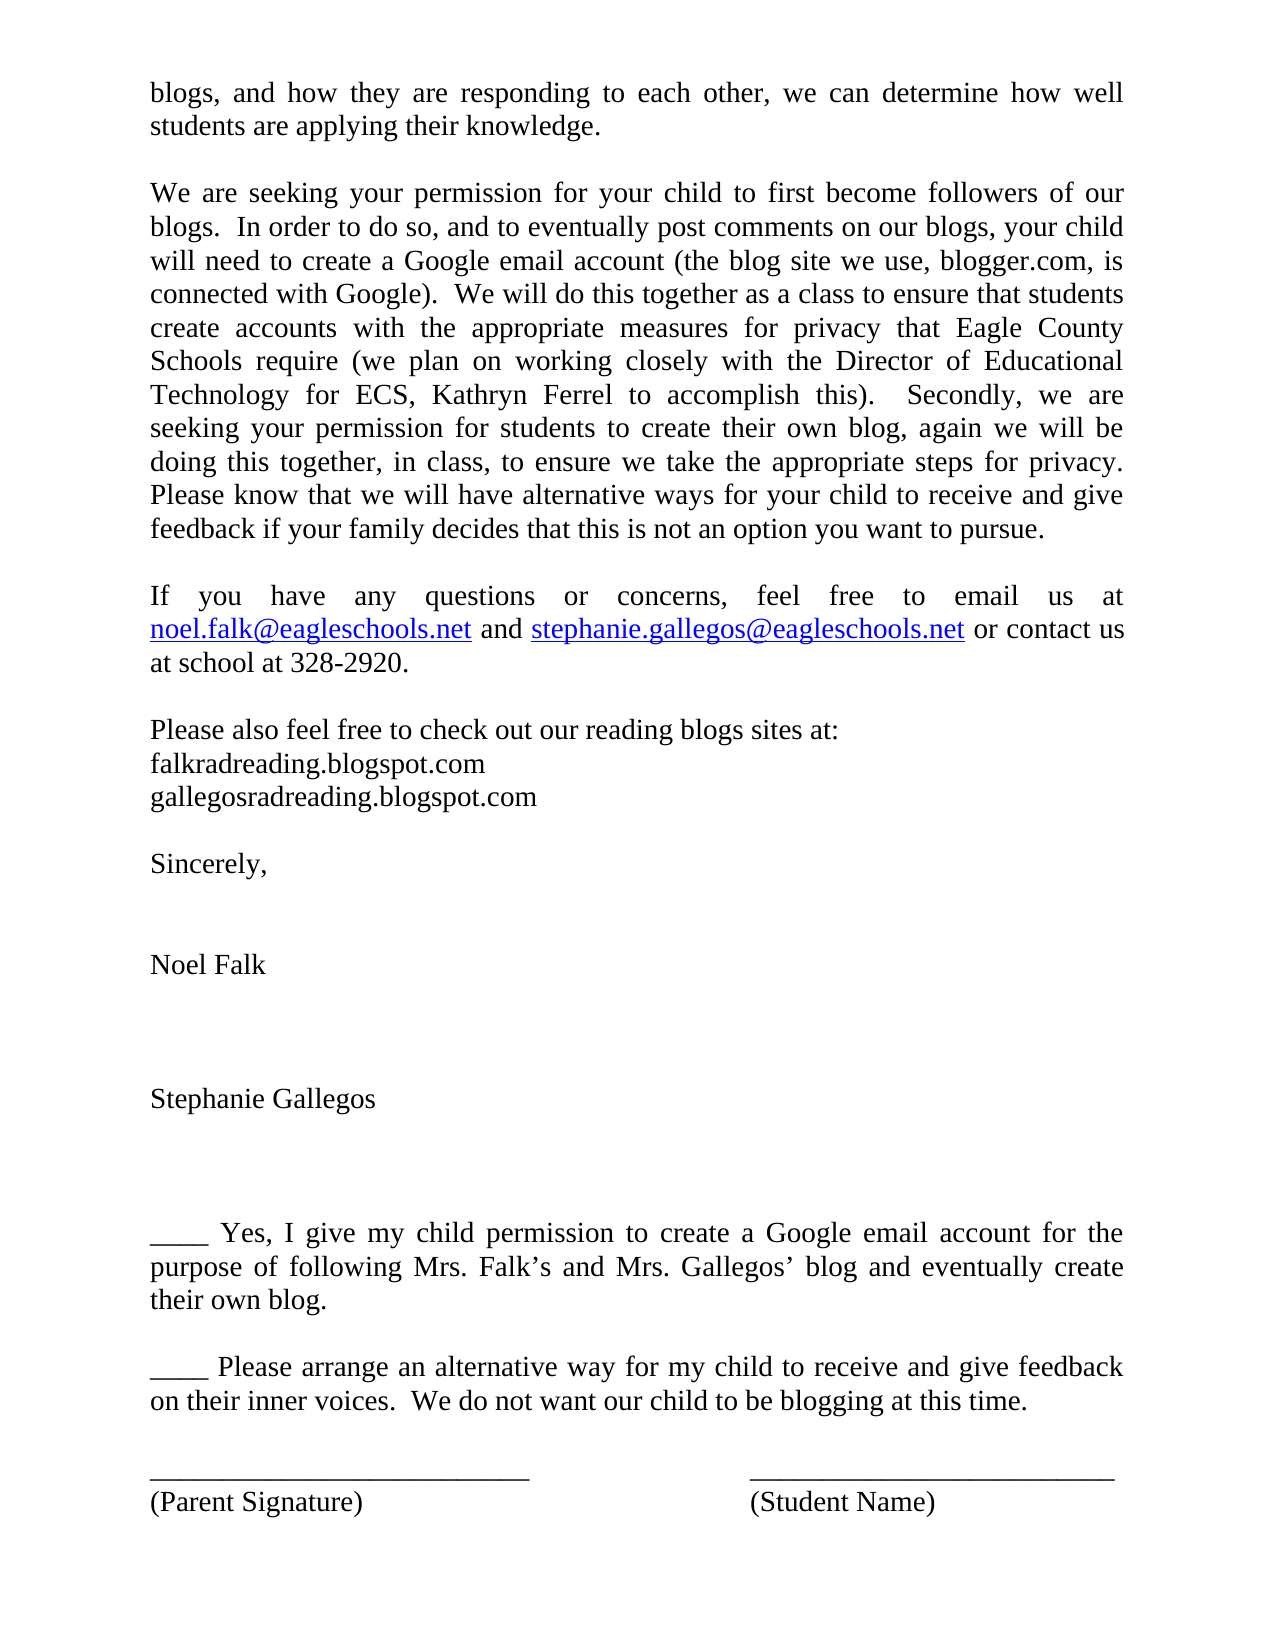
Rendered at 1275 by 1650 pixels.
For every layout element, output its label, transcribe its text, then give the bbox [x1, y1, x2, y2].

text If you have any questions or concerns, feel free to email us at noel.falk@eagleschools.net and stephanie.gallegos@eagleschools.net or contact us at school at 328-2920. [150, 578, 1125, 679]
text Sincerely, [150, 846, 1125, 880]
text falkradreading.blogspot.com [150, 746, 1125, 779]
text __________________________ _________________________ [150, 1450, 1125, 1484]
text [150, 75, 1125, 142]
text Please also feel free to check out our reading blogs sites at: [150, 712, 1125, 746]
text (Parent Signature) (Student Name) [150, 1484, 1125, 1517]
text We are seeking your permission for your child to first become followers of our blogs. In order to do so, and to eventually post comments on our blogs, your child will need to create a Google email account (the blog site we use, blogger.com, is connected with Google). We will do this together as a class to ensure that students create accounts with the appropriate measures for privacy that Eagle County Schools require (we plan on working closely with the Director of Educational Technology for ECS, Kathryn Ferrel to accomplish this). Secondly, we are seeking your permission for students to create their own blog, again we will be doing this together, in class, to ensure we take the appropriate steps for privacy. Please know that we will have alternative ways for your child to receive and give feedback if your family decides that this is not an option you want to pursue. [150, 176, 1125, 544]
text ____ Yes, I give my child permission to create a Google email account for the purpose of following Mrs. Falk’s and Mrs. Gallegos’ blog and eventually create their own blog. [150, 1215, 1125, 1316]
text Noel Falk [150, 947, 1125, 981]
text ____ Please arrange an alternative way for my child to receive and give feedback on their inner voices. We do not want our child to be blogging at this time. [150, 1349, 1125, 1417]
text Stephanie Gallegos [150, 1081, 1125, 1115]
text gallegosradreading.blogspot.com [150, 779, 1125, 813]
